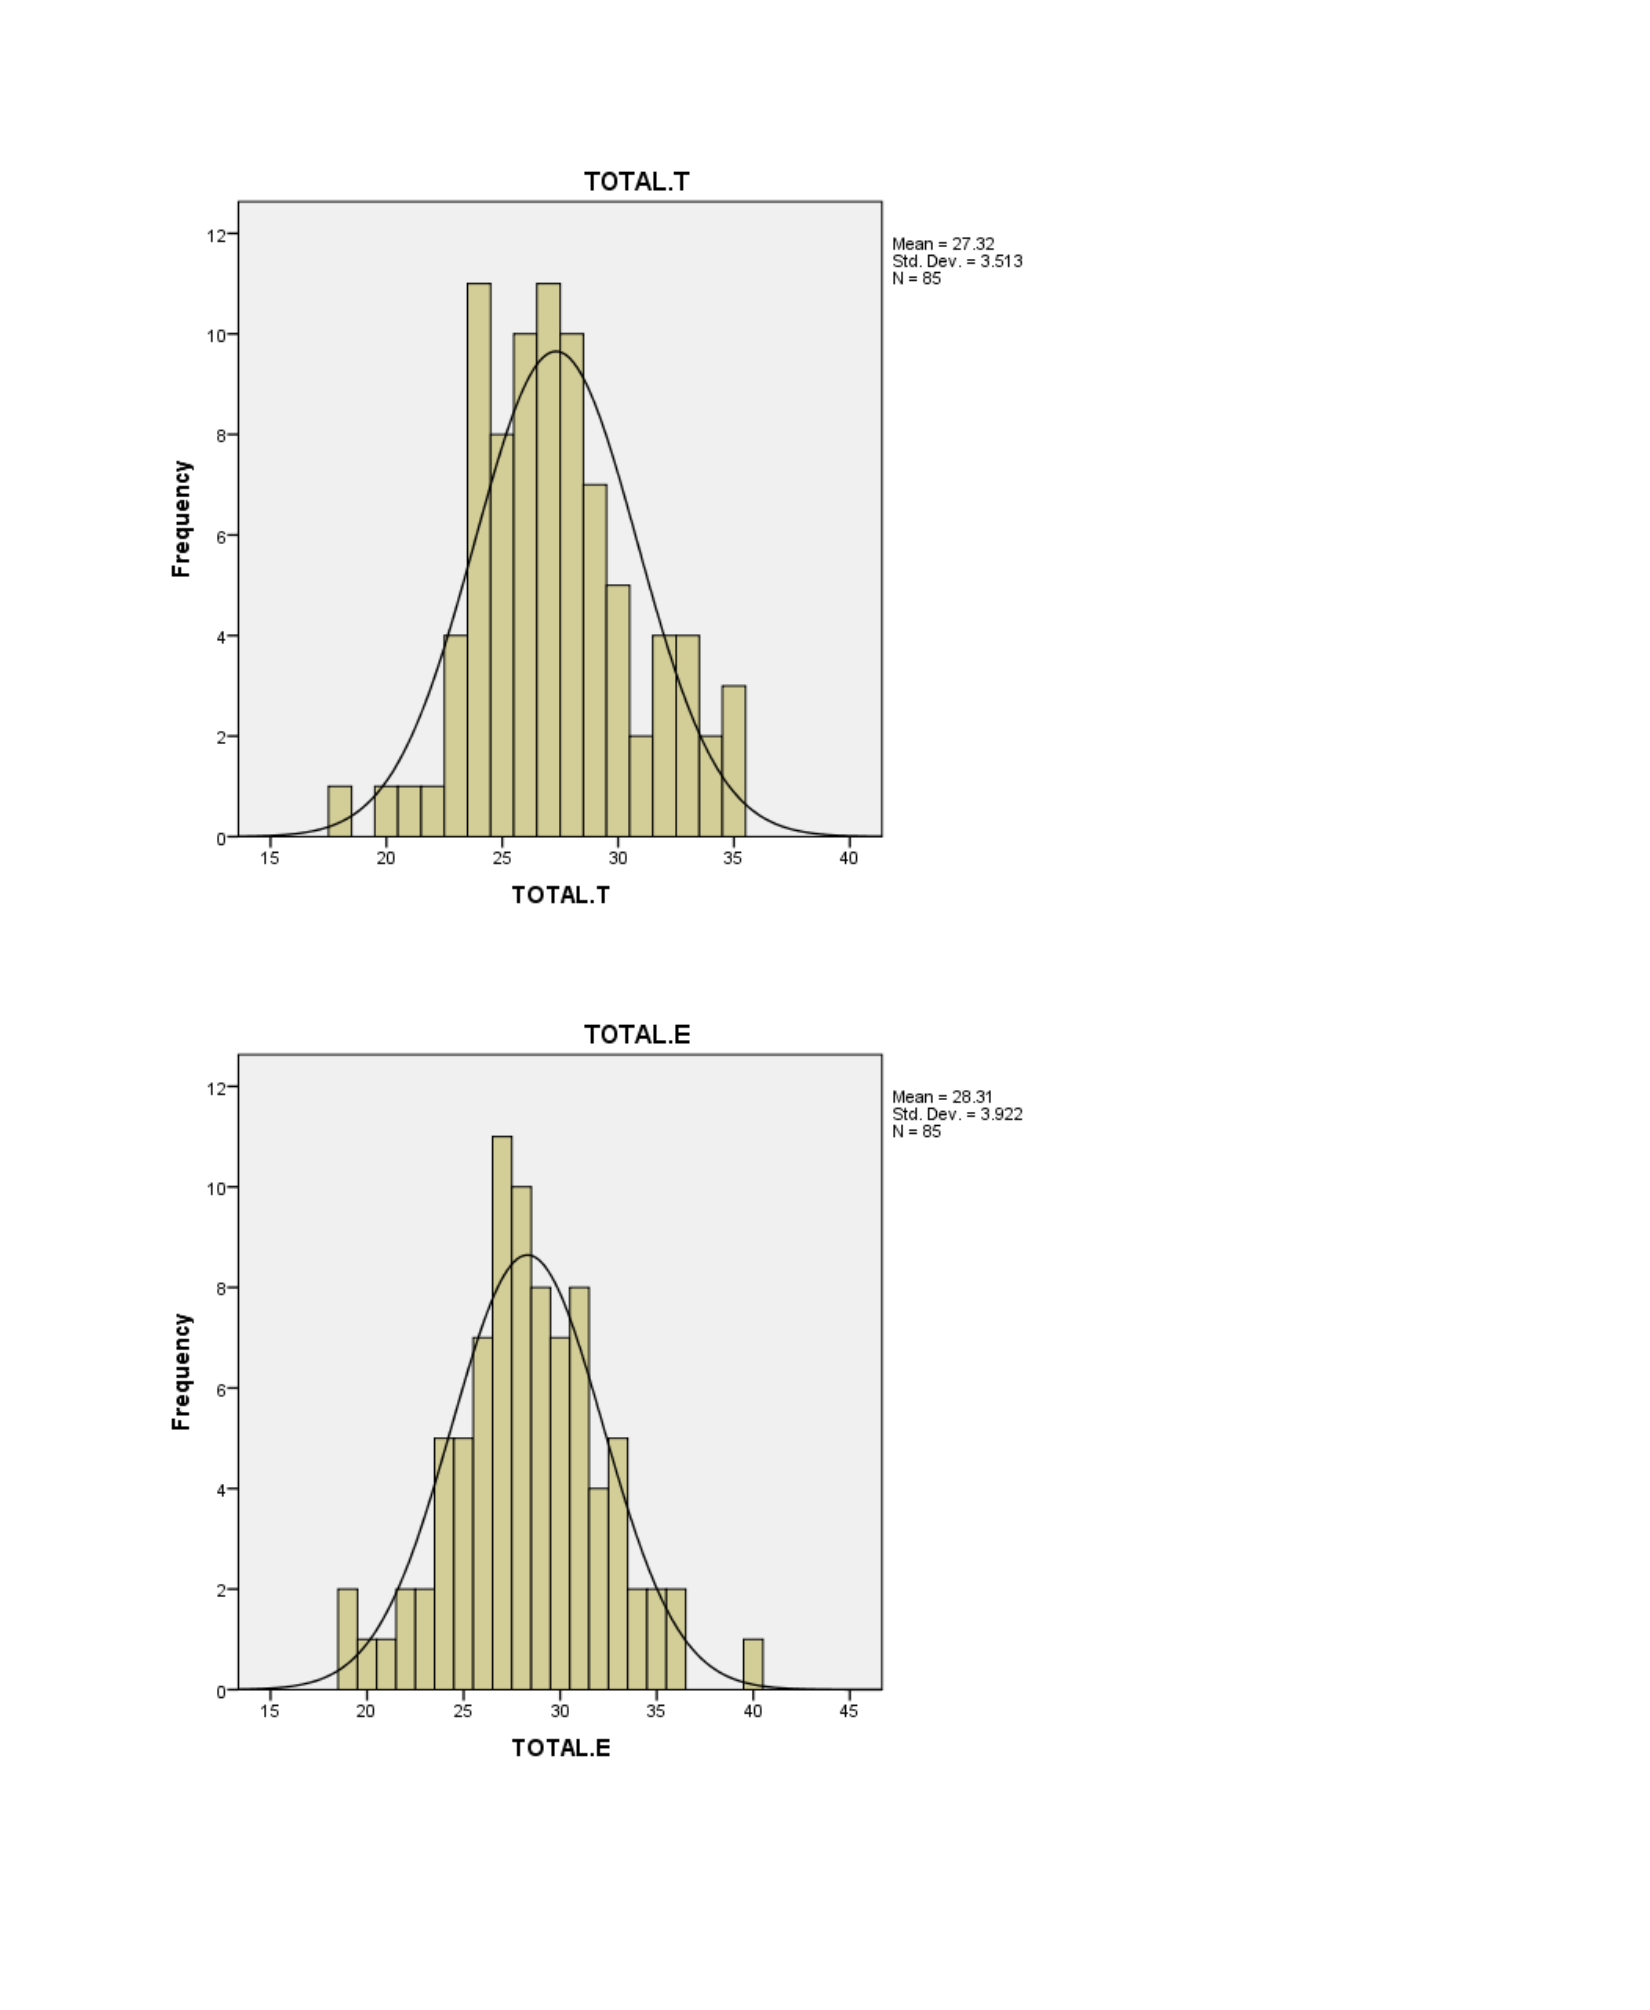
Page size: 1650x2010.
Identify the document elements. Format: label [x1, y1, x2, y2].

picture [147, 1000, 1129, 1783]
picture [147, 147, 1129, 930]
